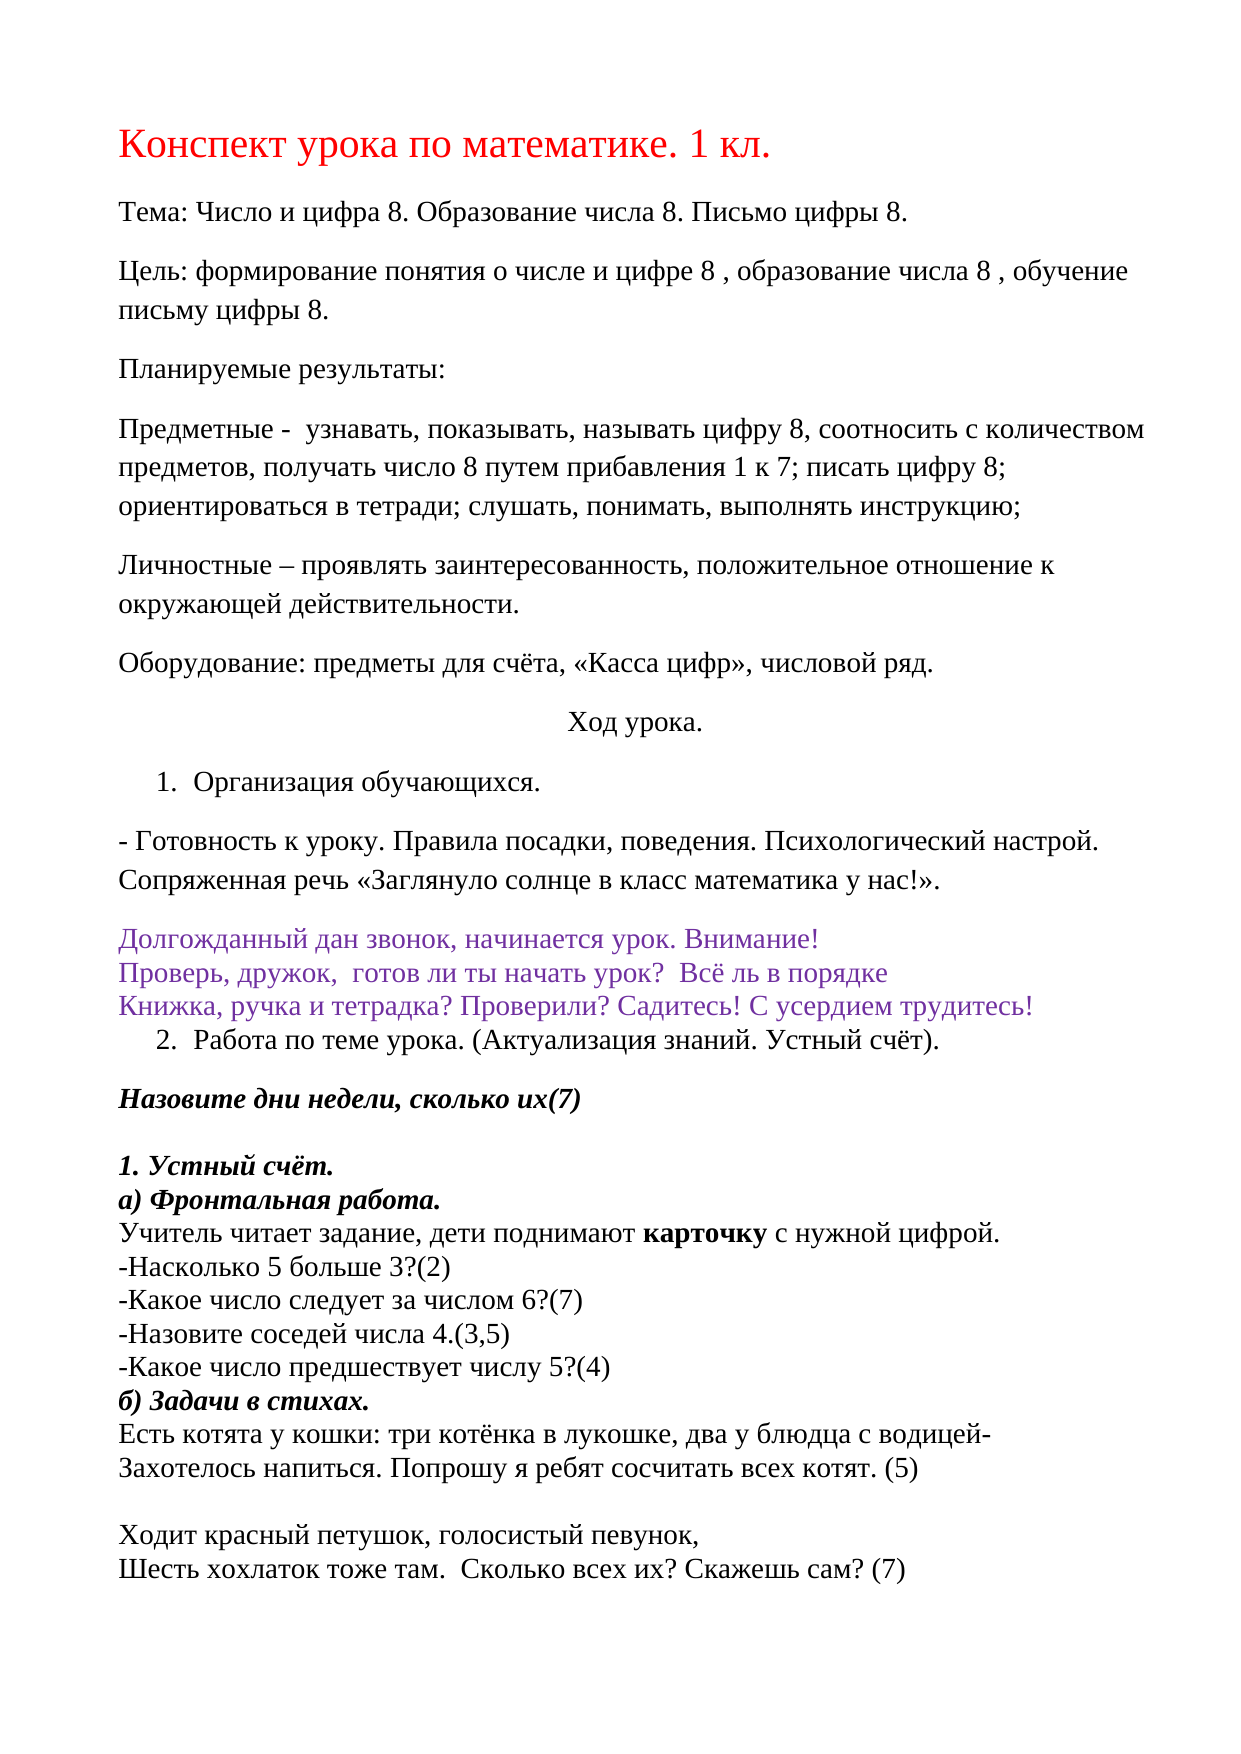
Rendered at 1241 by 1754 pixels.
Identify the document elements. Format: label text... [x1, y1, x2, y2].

text Шесть хохлаток тоже там. Сколько всех их? Скажешь сам? (7) [118, 1551, 1152, 1584]
text Предметные - узнавать, показывать, называть цифру 8, соотносить с количеством предметов, получать число 8 путем прибавления 1 к 7; писать цифру 8; ориентироваться в тетради; слушать, понимать, выполнять инструкцию; [118, 411, 1152, 521]
text Ход урока. [118, 704, 1152, 738]
text Ходит красный петушок, голосистый певунок, [118, 1517, 1152, 1551]
text Книжка, ручка и тетрадка? Проверили? Садитесь! С усердием трудитесь! [118, 988, 1152, 1022]
text Назовите дни недели, сколько их(7) [118, 1081, 1152, 1115]
text Конспект урока по математике. 1 кл. [118, 118, 1152, 166]
text Личностные – проявлять заинтересованность, положительное отношение к окружающей действительности. [118, 547, 1152, 619]
text -Какое число следует за числом 6?(7) [118, 1282, 1152, 1316]
text Долгожданный дан звонок, начинается урок. Внимание! [118, 921, 1152, 955]
text Проверь, дружок, готов ли ты начать урок? Всё ль в порядке [118, 955, 1152, 988]
list Работа по теме урока. (Актуализация знаний. Устный счёт). [156, 1022, 1152, 1055]
text Есть котята у кошки: три котёнка в лукошке, два у блюдца с водицей- [118, 1417, 1152, 1450]
text Планируемые результаты: [118, 351, 1152, 385]
text б) Задачи в стихах. [118, 1383, 1152, 1417]
text Учитель читает задание, дети поднимают карточку с нужной цифрой. [118, 1215, 1152, 1249]
text - Готовность к уроку. Правила посадки, поведения. Психологический настрой. Сопряженная речь «Заглянуло солнце в класс математика у нас!». [118, 823, 1152, 895]
text Цель: формирование понятия о числе и цифре 8 , образование числа 8 , обучение письму цифры 8. [118, 253, 1152, 326]
text -Назовите соседей числа 4.(3,5) [118, 1316, 1152, 1349]
text Оборудование: предметы для счёта, «Касса цифр», числовой ряд. [118, 645, 1152, 679]
list Организация обучающихся. [156, 764, 1152, 797]
text 1. Устный счёт. [118, 1148, 1152, 1182]
text -Какое число предшествует числу 5?(4) [118, 1349, 1152, 1383]
text Тема: Число и цифра 8. Образование числа 8. Письмо цифры 8. [118, 194, 1152, 228]
text а) Фронтальная работа. [118, 1182, 1152, 1215]
text -Насколько 5 больше 3?(2) [118, 1249, 1152, 1282]
text Захотелось напиться. Попрошу я ребят сосчитать всех котят. (5) [118, 1450, 1152, 1484]
